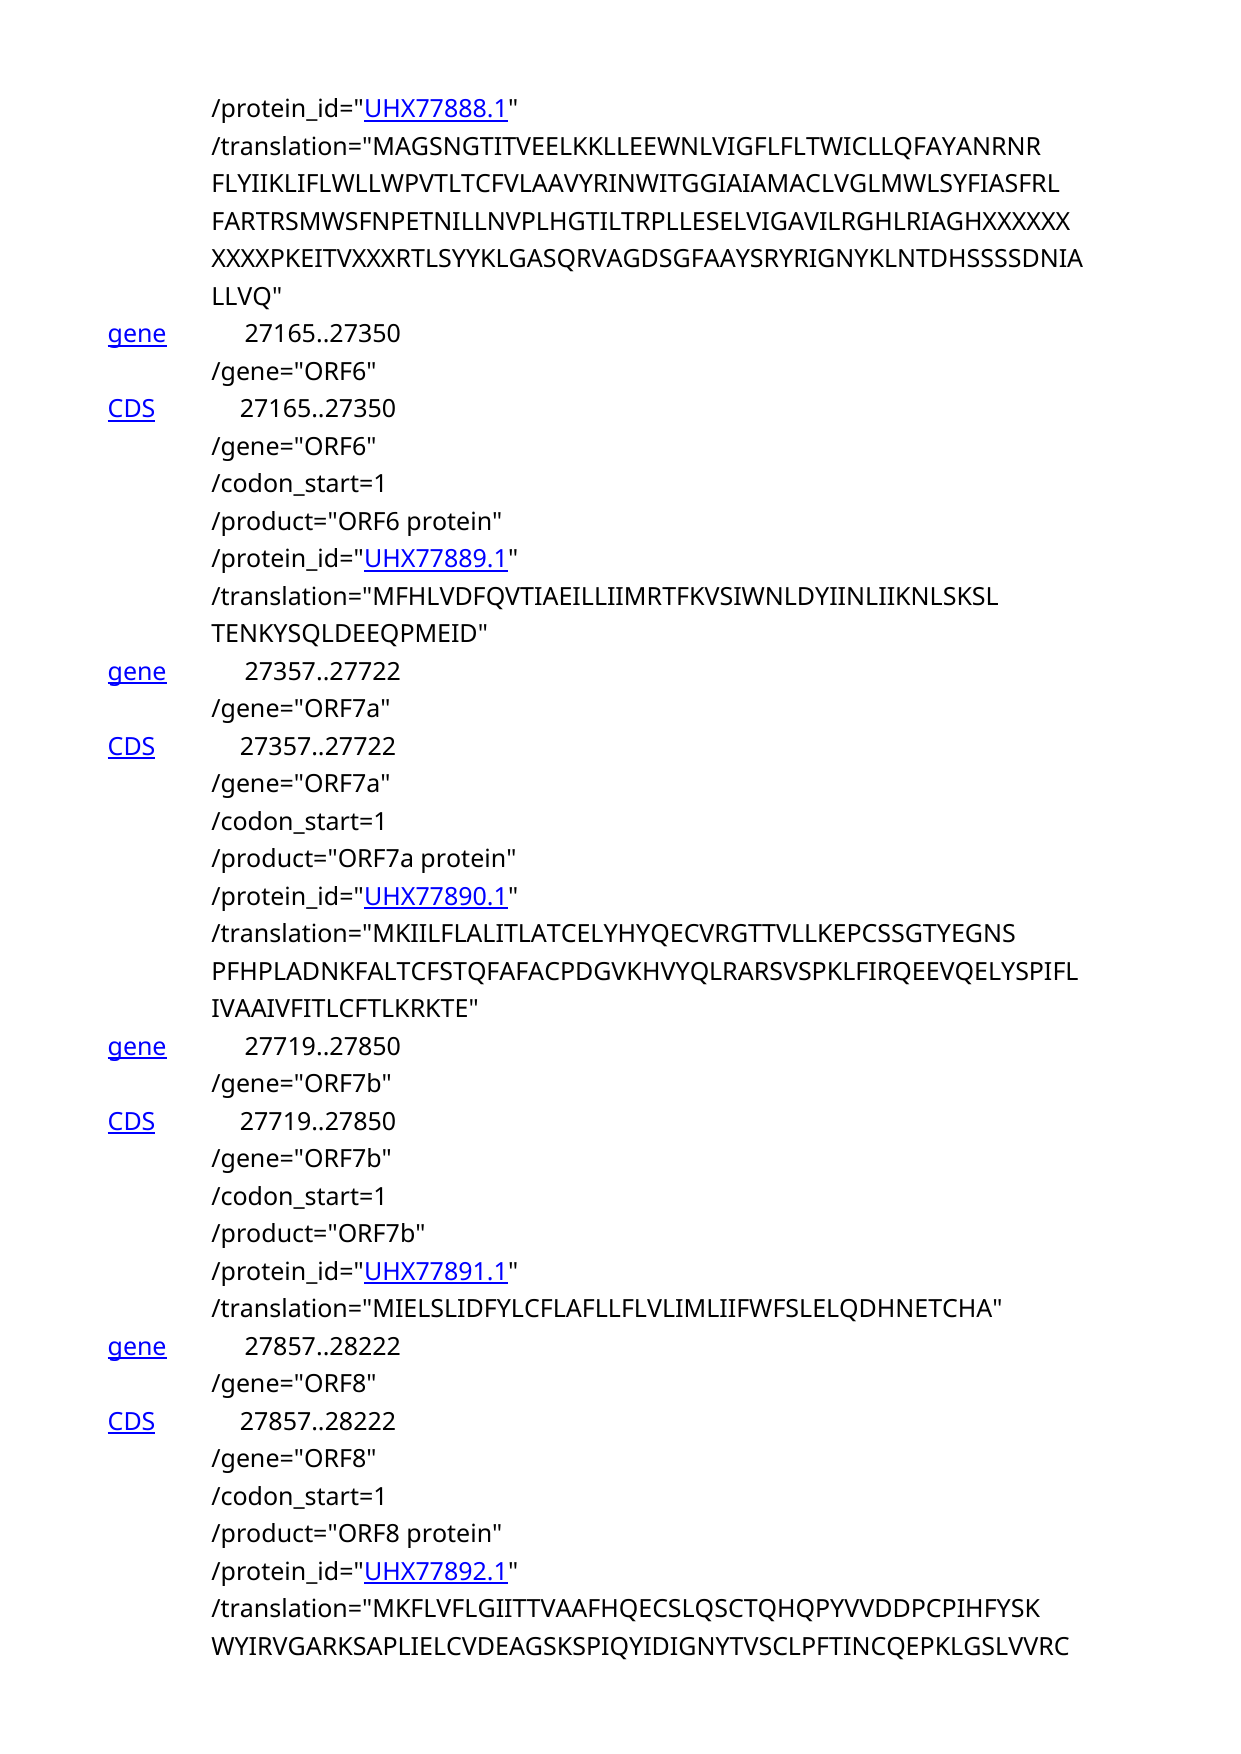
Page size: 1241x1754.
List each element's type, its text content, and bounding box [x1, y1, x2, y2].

text /translation="MFHLVDFQVTIAEILLIIMRTFKVSIWNLDYIINLIIKNLSKSL [75, 577, 1165, 614]
text gene 27719..27850 [75, 1027, 1165, 1064]
text /protein_id="UHX77890.1" [75, 877, 1165, 914]
text /codon_start=1 [75, 802, 1165, 839]
text /product="ORF8 protein" [75, 1514, 1165, 1552]
text /protein_id="UHX77889.1" [75, 539, 1165, 577]
text /protein_id="UHX77891.1" [75, 1252, 1165, 1289]
text gene 27357..27722 [75, 652, 1165, 689]
text /codon_start=1 [75, 464, 1165, 502]
text LLVQ" [75, 277, 1165, 314]
text /product="ORF7a protein" [75, 839, 1165, 877]
text /protein_id="UHX77892.1" [75, 1552, 1165, 1589]
text XXXXPKEITVXXXRTLSYYKLGASQRVAGDSGFAAYSRYRIGNYKLNTDHSSSSDNIA [75, 239, 1165, 277]
text /translation="MAGSNGTITVEELKKLLEEWNLVIGFLFLTWICLLQFAYANRNR [75, 127, 1165, 164]
text CDS 27719..27850 [75, 1102, 1165, 1139]
text /translation="MIELSLIDFYLCFLAFLLFLVLIMLIIFWFSLELQDHNETCHA" [75, 1289, 1165, 1327]
text /gene="ORF8" [75, 1364, 1165, 1402]
text CDS 27857..28222 [75, 1402, 1165, 1439]
text gene 27165..27350 [75, 314, 1165, 352]
text PFHPLADNKFALTCFSTQFAFACPDGVKHVYQLRARSVSPKLFIRQEEVQELYSPIFL [75, 952, 1165, 989]
text CDS 27357..27722 [75, 727, 1165, 764]
text IVAAIVFITLCFTLKRKTE" [75, 989, 1165, 1027]
text /gene="ORF7a" [75, 764, 1165, 802]
text FLYIIKLIFLWLLWPVTLTCFVLAAVYRINWITGGIAIAMACLVGLMWLSYFIASFRL [75, 164, 1165, 202]
text /gene="ORF7a" [75, 689, 1165, 727]
text CDS 27165..27350 [75, 389, 1165, 427]
text /translation="MKFLVFLGIITTVAAFHQECSLQSCTQHQPYVVDDPCPIHFYSK [75, 1589, 1165, 1627]
text WYIRVGARKSAPLIELCVDEAGSKSPIQYIDIGNYTVSCLPFTINCQEPKLGSLVVRC [75, 1627, 1165, 1664]
text /codon_start=1 [75, 1177, 1165, 1214]
text /gene="ORF6" [75, 352, 1165, 389]
text FARTRSMWSFNPETNILLNVPLHGTILTRPLLESELVIGAVILRGHLRIAGHXXXXXX [75, 202, 1165, 239]
text TENKYSQLDEEQPMEID" [75, 614, 1165, 652]
text /gene="ORF7b" [75, 1064, 1165, 1102]
text /codon_start=1 [75, 1477, 1165, 1514]
text /gene="ORF8" [75, 1439, 1165, 1477]
text gene 27857..28222 [75, 1327, 1165, 1364]
text /gene="ORF6" [75, 427, 1165, 464]
text /gene="ORF7b" [75, 1139, 1165, 1177]
text /translation="MKIILFLALITLATCELYHYQECVRGTTVLLKEPCSSGTYEGNS [75, 914, 1165, 952]
text /product="ORF6 protein" [75, 502, 1165, 539]
text /protein_id="UHX77888.1" [75, 89, 1165, 127]
text /product="ORF7b" [75, 1214, 1165, 1252]
